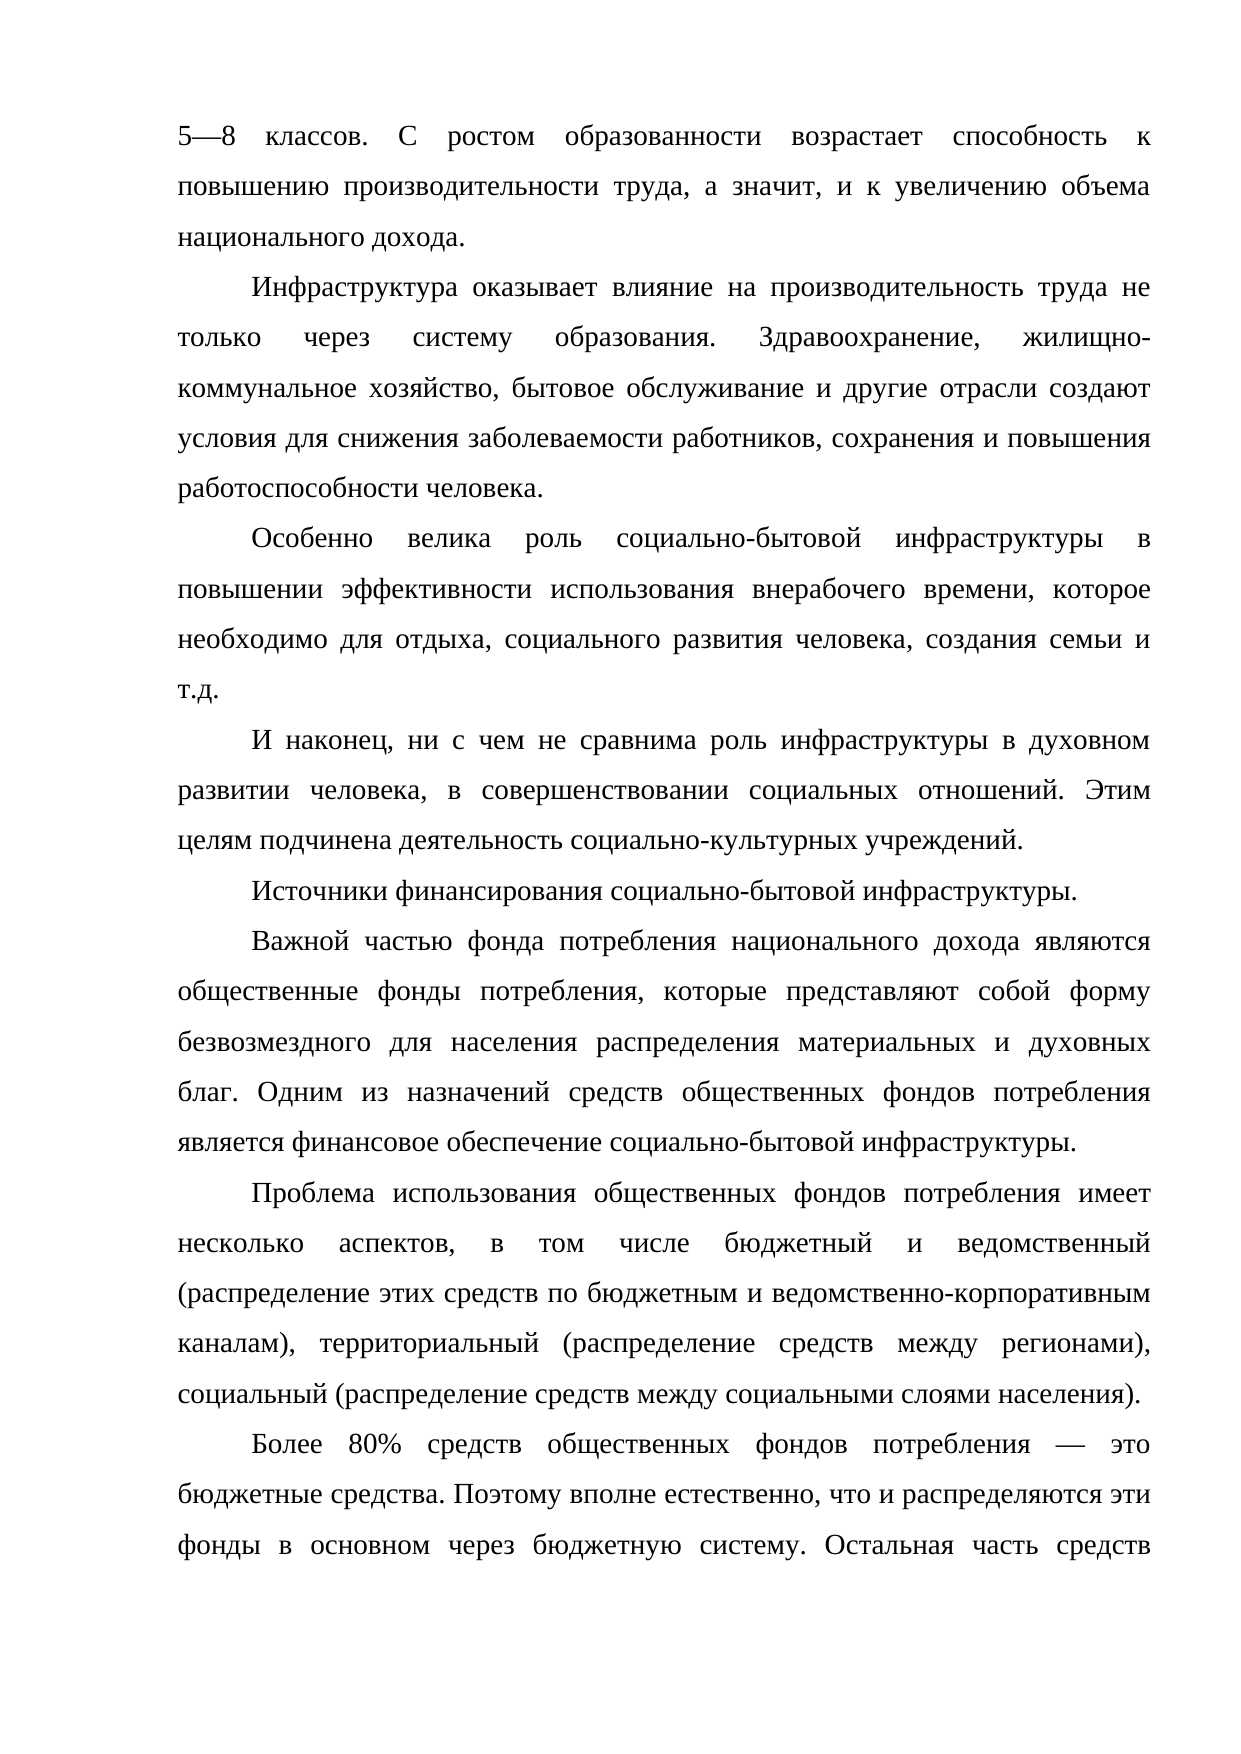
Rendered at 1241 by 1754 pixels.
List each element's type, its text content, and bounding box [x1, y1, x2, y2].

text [177, 118, 1152, 252]
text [177, 1426, 1152, 1560]
text Особенно велика роль социально-бытовой инфраструктуры в повышении эффективности использования внерабочего времени, которое необходимо для отдыха, социального развития человека, создания семьи и т.д. [177, 521, 1152, 705]
text И наконец, ни с чем не сравнима роль инфраструктуры в духовном развитии человека, в совершенствовании социальных отношений. Этим целям подчинена деятельность социально-культурных учреждений. [177, 722, 1152, 856]
text Источники финансирования социально-бытовой инфраструктуры. [177, 873, 1152, 906]
text Проблема использования общественных фондов потребления имеет несколько аспектов, в том числе бюджетный и ведомственный (распределение этих средств по бюджетным и ведомственно-корпоративным каналам), территориальный (распределение средств между регионами), социальный (распределение средств между социальными слоями населения). [177, 1175, 1152, 1409]
text Важной частью фонда потребления национального дохода являются общественные фонды потребления, которые представляют собой форму безвозмездного для населения распределения материальных и духовных благ. Одним из назначений средств общественных фондов потребления является финансовое обеспечение социально-бытовой инфраструктуры. [177, 923, 1152, 1158]
text Инфраструктура оказывает влияние на производительность труда не только через систему образования. Здравоохранение, жилищно-коммунальное хозяйство, бытовое обслуживание и другие отрасли создают условия для снижения заболеваемости работников, сохранения и повышения работоспособности человека. [177, 269, 1152, 504]
